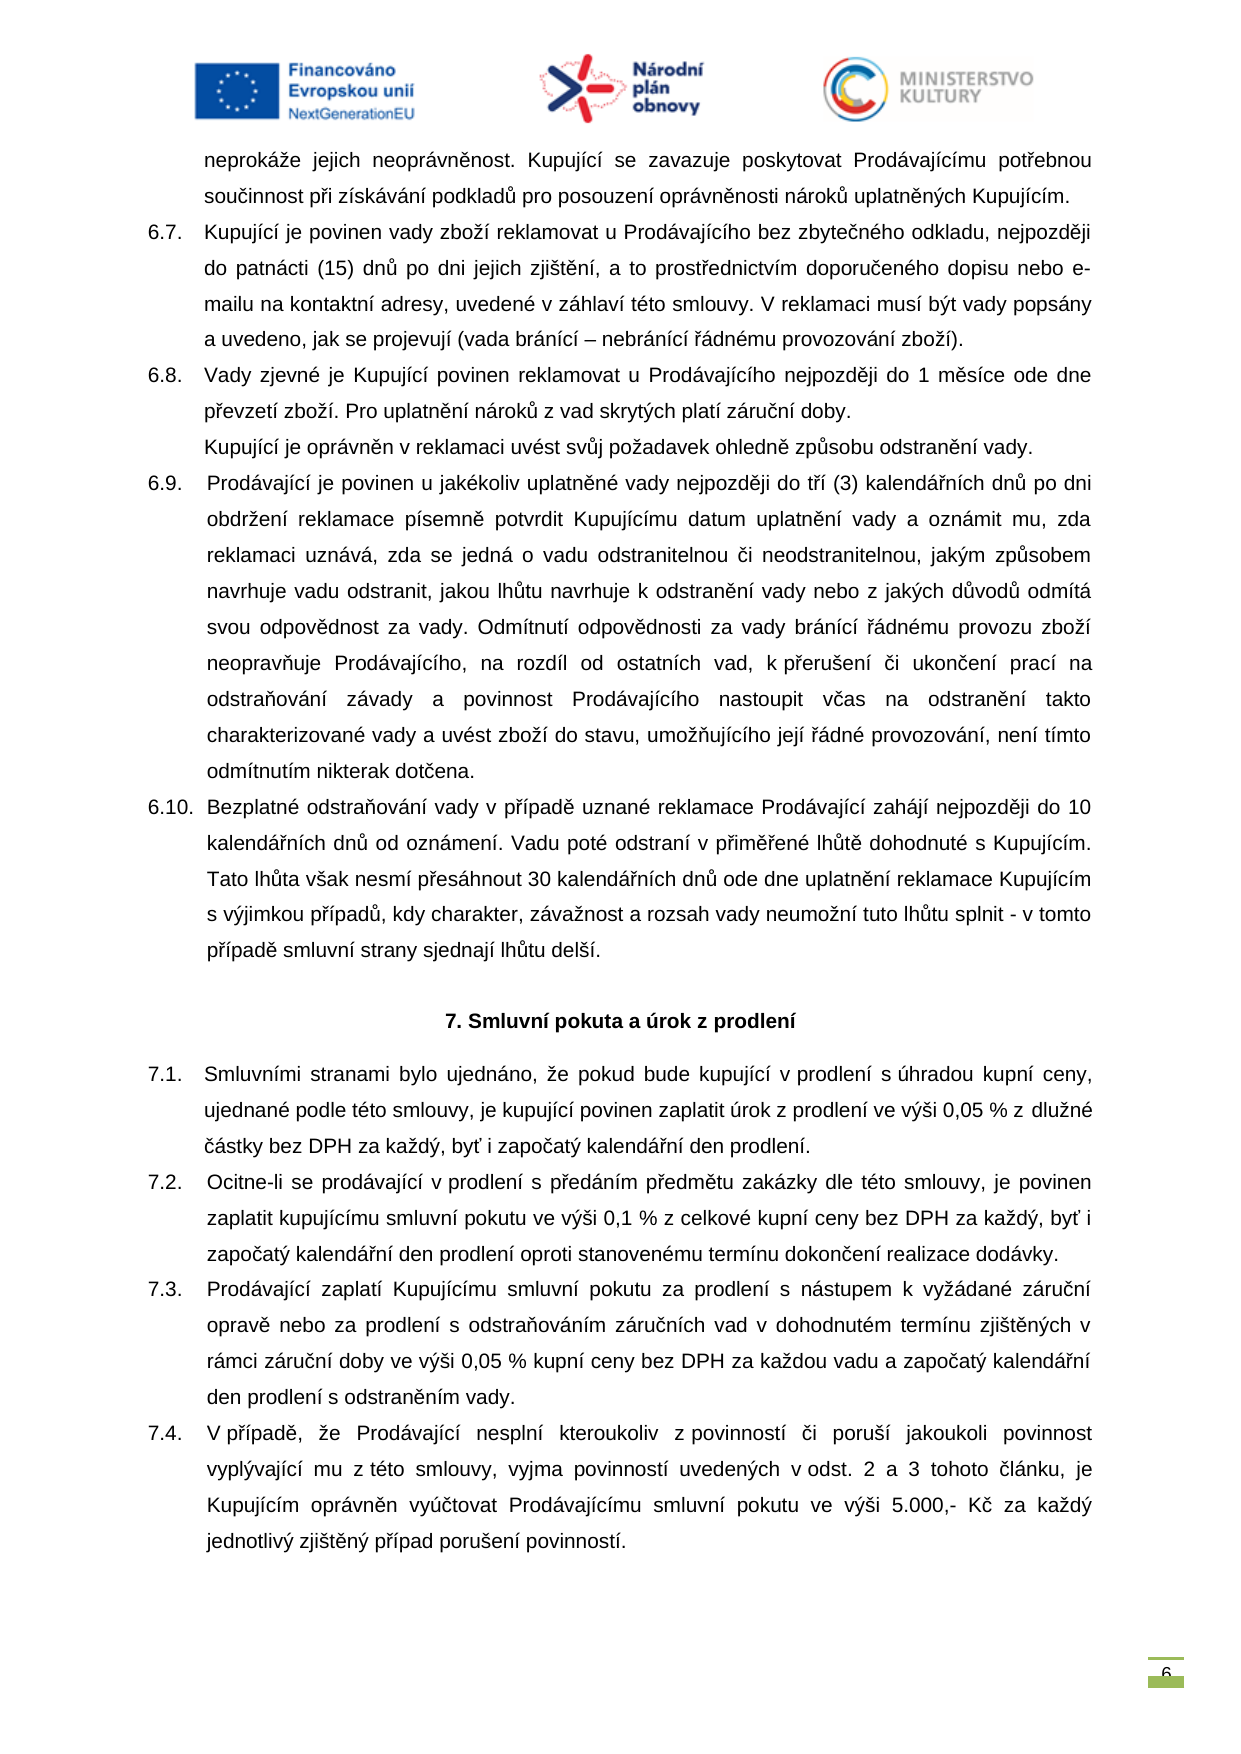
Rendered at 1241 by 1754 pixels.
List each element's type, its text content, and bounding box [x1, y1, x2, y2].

text 7. Smluvní pokuta a úrok z prodlení [148, 1003, 1093, 1032]
list V případě, že Prodávající nesplní kteroukoliv z povinností či poruší jakoukoli povinnost vyplývající mu z této smlouvy, vyjma povinností uvedených v odst. 2 a 3 tohoto článku, je Kupujícím oprávněn vyúčtovat Prodávajícímu smluvní pokutu ve výši 5.000,- Kč za každý jednotlivý zjištěný případ porušení povinností. [148, 1421, 1093, 1553]
list Prodávající je povinen u jakékoliv uplatněné vady nejpozději do tří (3) kalendářních dnů po dni obdržení reklamace písemně potvrdit Kupujícímu datum uplatnění vady a oznámit mu, zda reklamaci uznává, zda se jedná o vadu odstranitelnou či neodstranitelnou, jakým způsobem navrhuje vadu odstranit, jakou lhůtu navrhuje k odstranění vady nebo z jakých důvodů odmítá svou odpovědnost za vady. Odmítnutí odpovědnosti za vady bránící řádnému provozu zboží neopravňuje Prodávajícího, na rozdíl od ostatních vad, k přerušení či ukončení prací na odstraňování závady a povinnost Prodávajícího nastoupit včas na odstranění takto charakterizované vady a uvést zboží do stavu, umožňujícího její řádné provozování, není tímto odmítnutím nikterak dotčena. [148, 471, 1093, 782]
list Prodávající zaplatí Kupujícímu smluvní pokutu za prodlení s nástupem k vyžádané záruční opravě nebo za prodlení s odstraňováním záručních vad v dohodnutém termínu zjištěných v rámci záruční doby ve výši 0,05 % kupní ceny bez DPH za každou vadu a započatý kalendářní den prodlení s odstraněním vady. [148, 1277, 1093, 1409]
list Ocitne-li se prodávající v prodlení s předáním předmětu zakázky dle této smlouvy, je povinen zaplatit kupujícímu smluvní pokutu ve výši 0,1 % z celkové kupní ceny bez DPH za každý, byť i započatý kalendářní den prodlení oproti stanovenému termínu dokončení realizace dodávky. [148, 1169, 1093, 1265]
list Smluvními stranami bylo ujednáno, že pokud bude kupující v prodlení s úhradou kupní ceny, ujednané podle této smlouvy, je kupující povinen zaplatit úrok z prodlení ve výši 0,05 % z dlužné částky bez DPH za každý, byť i započatý kalendářní den prodlení. [148, 1062, 1093, 1157]
text Kupující je oprávněn v reklamaci uvést svůj požadavek ohledně způsobu odstranění vady. [204, 435, 1093, 459]
picture [147, 31, 1093, 148]
list Vady zjevné je Kupující povinen reklamovat u Prodávajícího nejpozději do 1 měsíce ode dne převzetí zboží. Pro uplatnění nároků z vad skrytých platí záruční doby. [148, 363, 1093, 423]
list Kupující je povinen vady zboží reklamovat u Prodávajícího bez zbytečného odkladu, nejpozději do patnácti (15) dnů po dni jejich zjištění, a to prostřednictvím doporučeného dopisu nebo e-mailu na kontaktní adresy, uvedené v záhlaví této smlouvy. V reklamaci musí být vady popsány a uvedeno, jak se projevují (vada bránící – nebránící řádnému provozování zboží). [148, 219, 1093, 351]
list Bezplatné odstraňování vady v případě uznané reklamace Prodávající zahájí nejpozději do 10 kalendářních dnů od oznámení. Vadu poté odstraní v přiměřené lhůtě dohodnuté s Kupujícím. Tato lhůta však nesmí přesáhnout 30 kalendářních dnů ode dne uplatnění reklamace Kupujícím s výjimkou případů, kdy charakter, závažnost a rozsah vady neumožní tuto lhůtu splnit - v tomto případě smluvní strany sjednají lhůtu delší. [148, 794, 1093, 962]
